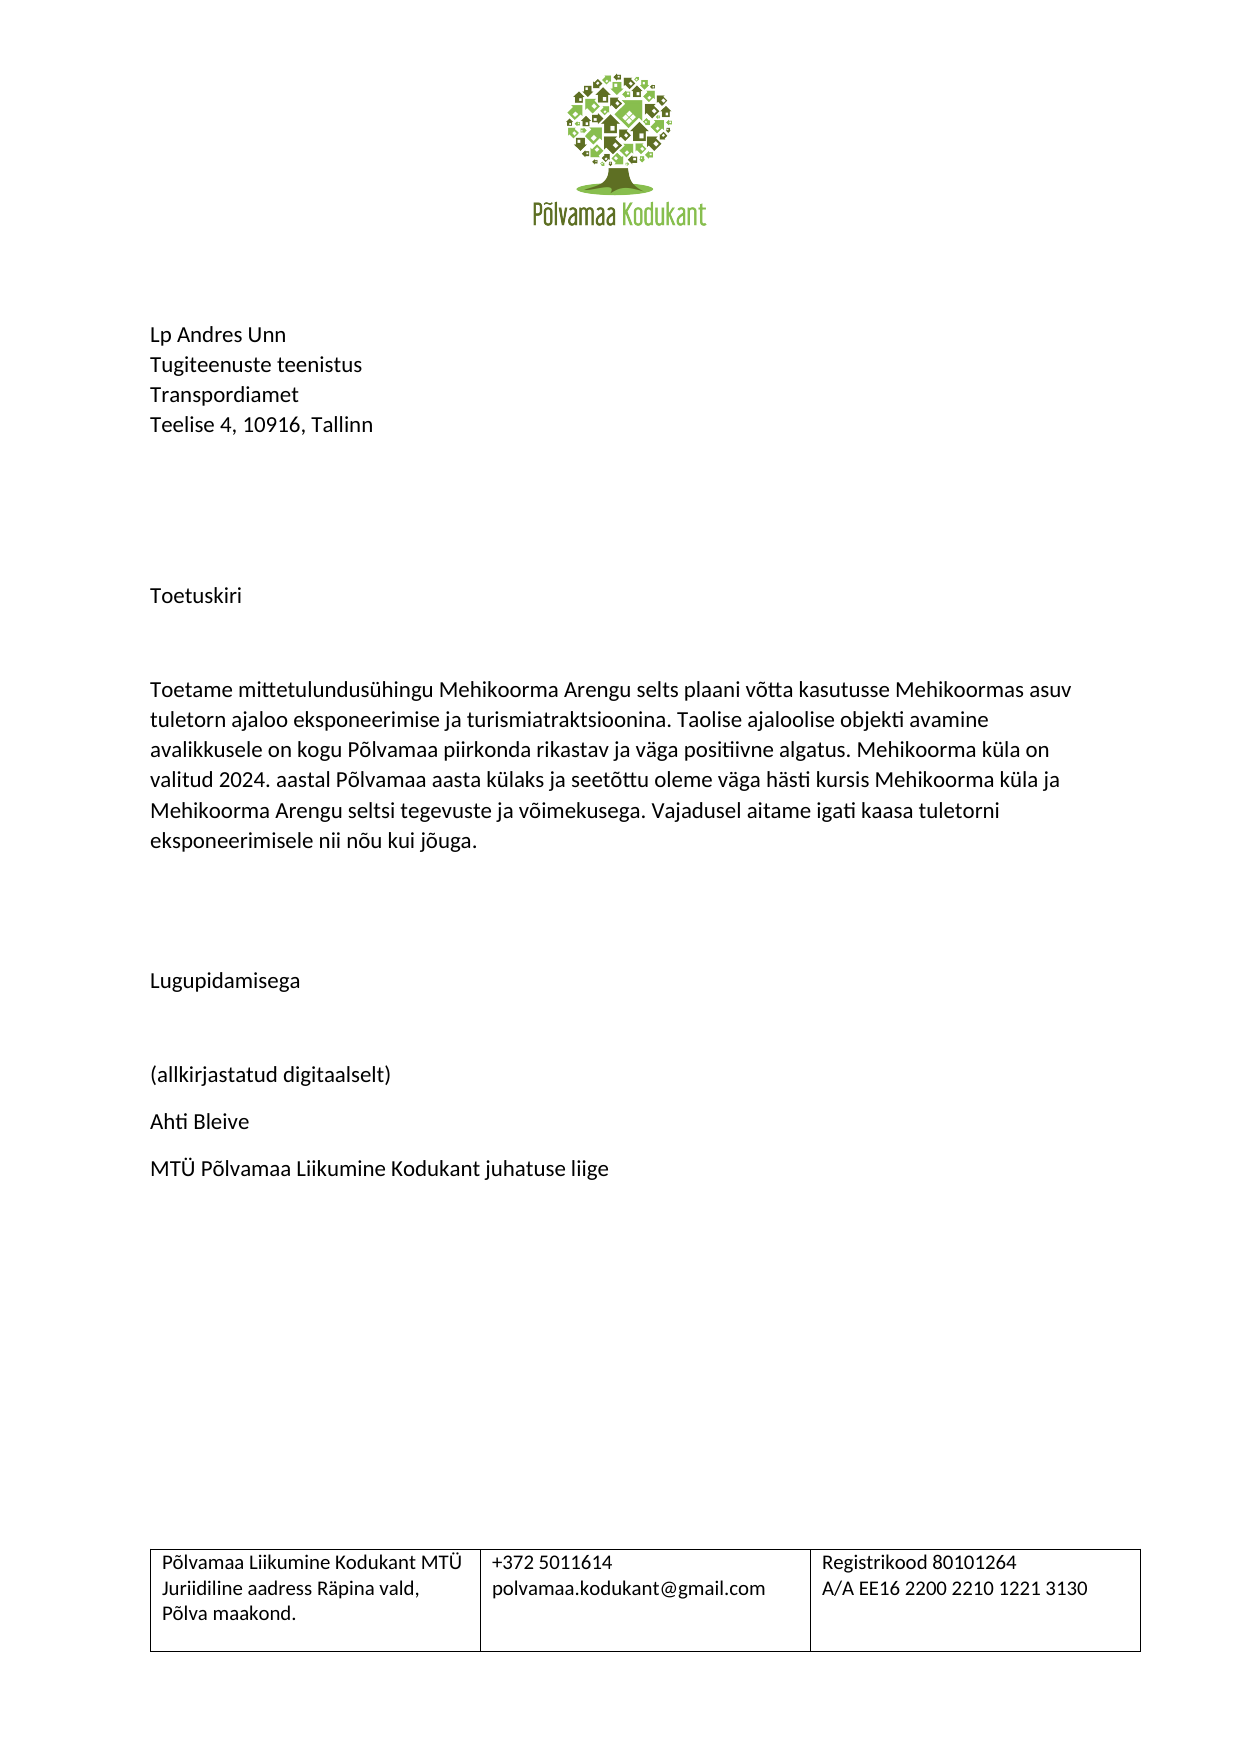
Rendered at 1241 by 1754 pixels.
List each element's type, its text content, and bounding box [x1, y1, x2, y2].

text Toetame mittetulundusühingu Mehikoorma Arengu selts plaani võtta kasutusse Mehikoormas asuv tuletorn ajaloo eksponeerimise ja turismiatraktsioonina. Taolise ajaloolise objekti avamine avalikkusele on kogu Põlvamaa piirkonda rikastav ja väga positiivne algatus. Mehikoorma küla on valitud 2024. aastal Põlvamaa aasta külaks ja seetõttu oleme väga hästi kursis Mehikoorma küla ja Mehikoorma Arengu seltsi tegevuste ja võimekusega. Vajadusel aitame igati kaasa tuletorni eksponeerimisele nii nõu kui jõuga. [150, 675, 1090, 854]
text (allkirjastatud digitaalselt) [150, 1060, 1090, 1088]
text Tugiteenuste teenistus [150, 350, 1090, 378]
text Toetuskiri [150, 581, 1090, 609]
text Ahti Bleive [150, 1107, 1090, 1135]
picture [533, 73, 707, 226]
text Teelise 4, 10916, Tallinn [150, 410, 1090, 438]
text Transpordiamet [150, 380, 1090, 408]
text Lp Andres Unn [150, 320, 1090, 348]
text MTÜ Põlvamaa Liikumine Kodukant juhatuse liige [150, 1154, 1090, 1182]
text Lugupidamisega [150, 967, 1090, 995]
